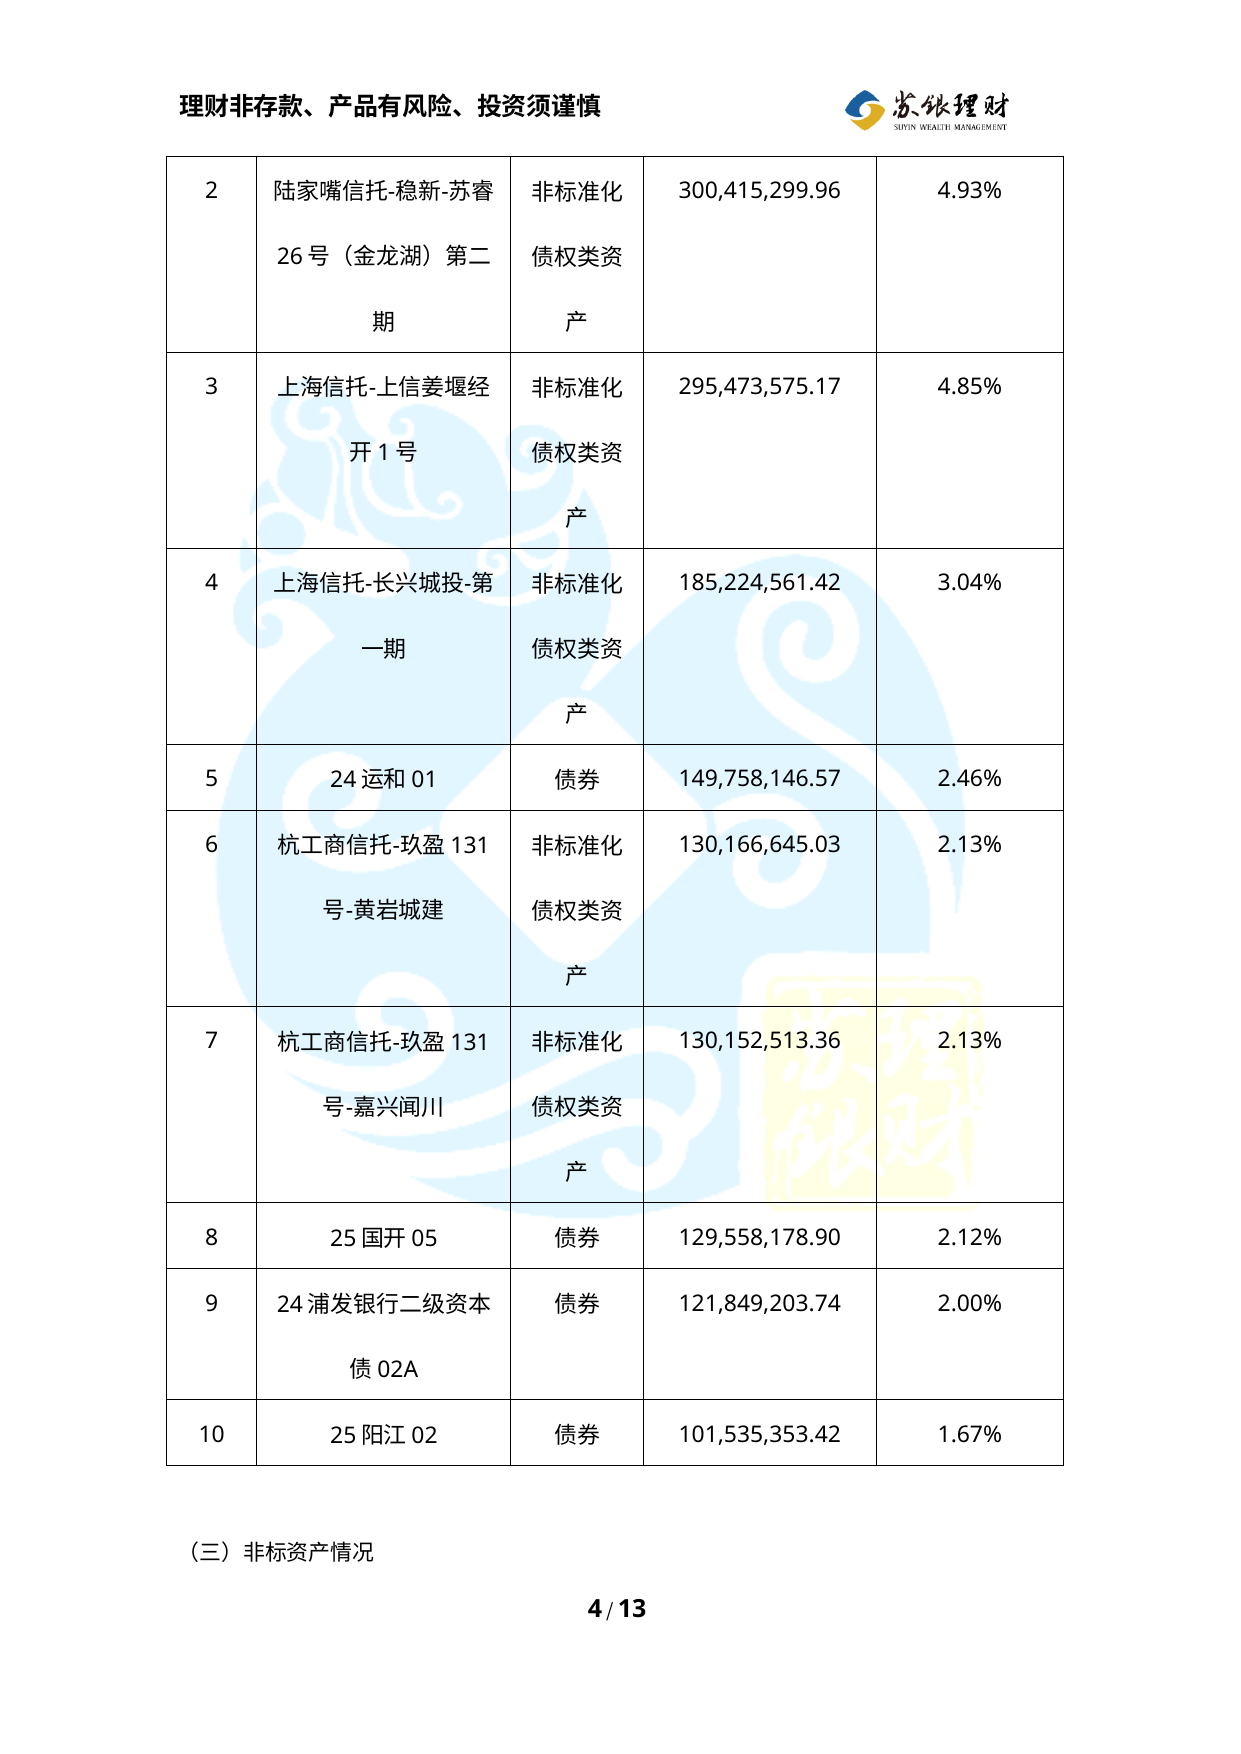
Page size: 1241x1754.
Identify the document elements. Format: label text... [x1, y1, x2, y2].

table_cell 上海信托-上信姜堰经开1号 [257, 353, 510, 548]
table_cell 6 [167, 811, 256, 1006]
table_cell 1.67% [877, 1400, 1063, 1465]
table_cell 杭工商信托-玖盈131号-黄岩城建 [257, 811, 510, 1006]
table_cell 2.46% [877, 745, 1063, 810]
table_cell 295,473,575.17 [644, 353, 876, 548]
table_cell 24浦发银行二级资本债02A [257, 1269, 510, 1399]
subtitle 非标资产情况 [177, 1534, 1053, 1567]
table_cell 2.13% [877, 1007, 1063, 1202]
table_cell 10 [167, 1400, 256, 1465]
table_cell 杭工商信托-玖盈131号-嘉兴闻川 [257, 1007, 510, 1202]
table_cell 4 [167, 549, 256, 744]
table_cell 3.04% [877, 549, 1063, 744]
table_cell 2 [167, 157, 256, 352]
table_cell 债券 [511, 1203, 643, 1268]
table_cell 24运和01 [257, 745, 510, 810]
table_cell 121,849,203.74 [644, 1269, 876, 1399]
table_cell 8 [167, 1203, 256, 1268]
table_cell 非标准化债权类资产 [511, 811, 643, 1006]
table_cell 7 [167, 1007, 256, 1202]
table_cell 非标准化债权类资产 [511, 1007, 643, 1202]
table_cell 2.13% [877, 811, 1063, 1006]
table_cell 25阳江02 [257, 1400, 510, 1465]
table_cell 3 [167, 353, 256, 548]
table_cell 上海信托-长兴城投-第一期 [257, 549, 510, 744]
table_cell 5 [167, 745, 256, 810]
table_cell 149,758,146.57 [644, 745, 876, 810]
table_cell 非标准化债权类资产 [511, 353, 643, 548]
table_cell 9 [167, 1269, 256, 1399]
table_cell 陆家嘴信托-稳新-苏睿26号（金龙湖）第二期 [257, 157, 510, 352]
table_cell 25国开05 [257, 1203, 510, 1268]
table_cell 129,558,178.90 [644, 1203, 876, 1268]
table_cell 非标准化债权类资产 [511, 157, 643, 352]
table_cell 4.93% [877, 157, 1063, 352]
table_cell 债券 [511, 1400, 643, 1465]
table_cell 4.85% [877, 353, 1063, 548]
table_cell 债券 [511, 745, 643, 810]
table_cell 2.12% [877, 1203, 1063, 1268]
table_cell 185,224,561.42 [644, 549, 876, 744]
table_cell 130,166,645.03 [644, 811, 876, 1006]
table_cell 非标准化债权类资产 [511, 549, 643, 744]
table_cell 300,415,299.96 [644, 157, 876, 352]
picture [820, 72, 1039, 143]
table_cell 2.00% [877, 1269, 1063, 1399]
table_cell 130,152,513.36 [644, 1007, 876, 1202]
table_cell 债券 [511, 1269, 643, 1399]
table_cell 101,535,353.42 [644, 1400, 876, 1465]
